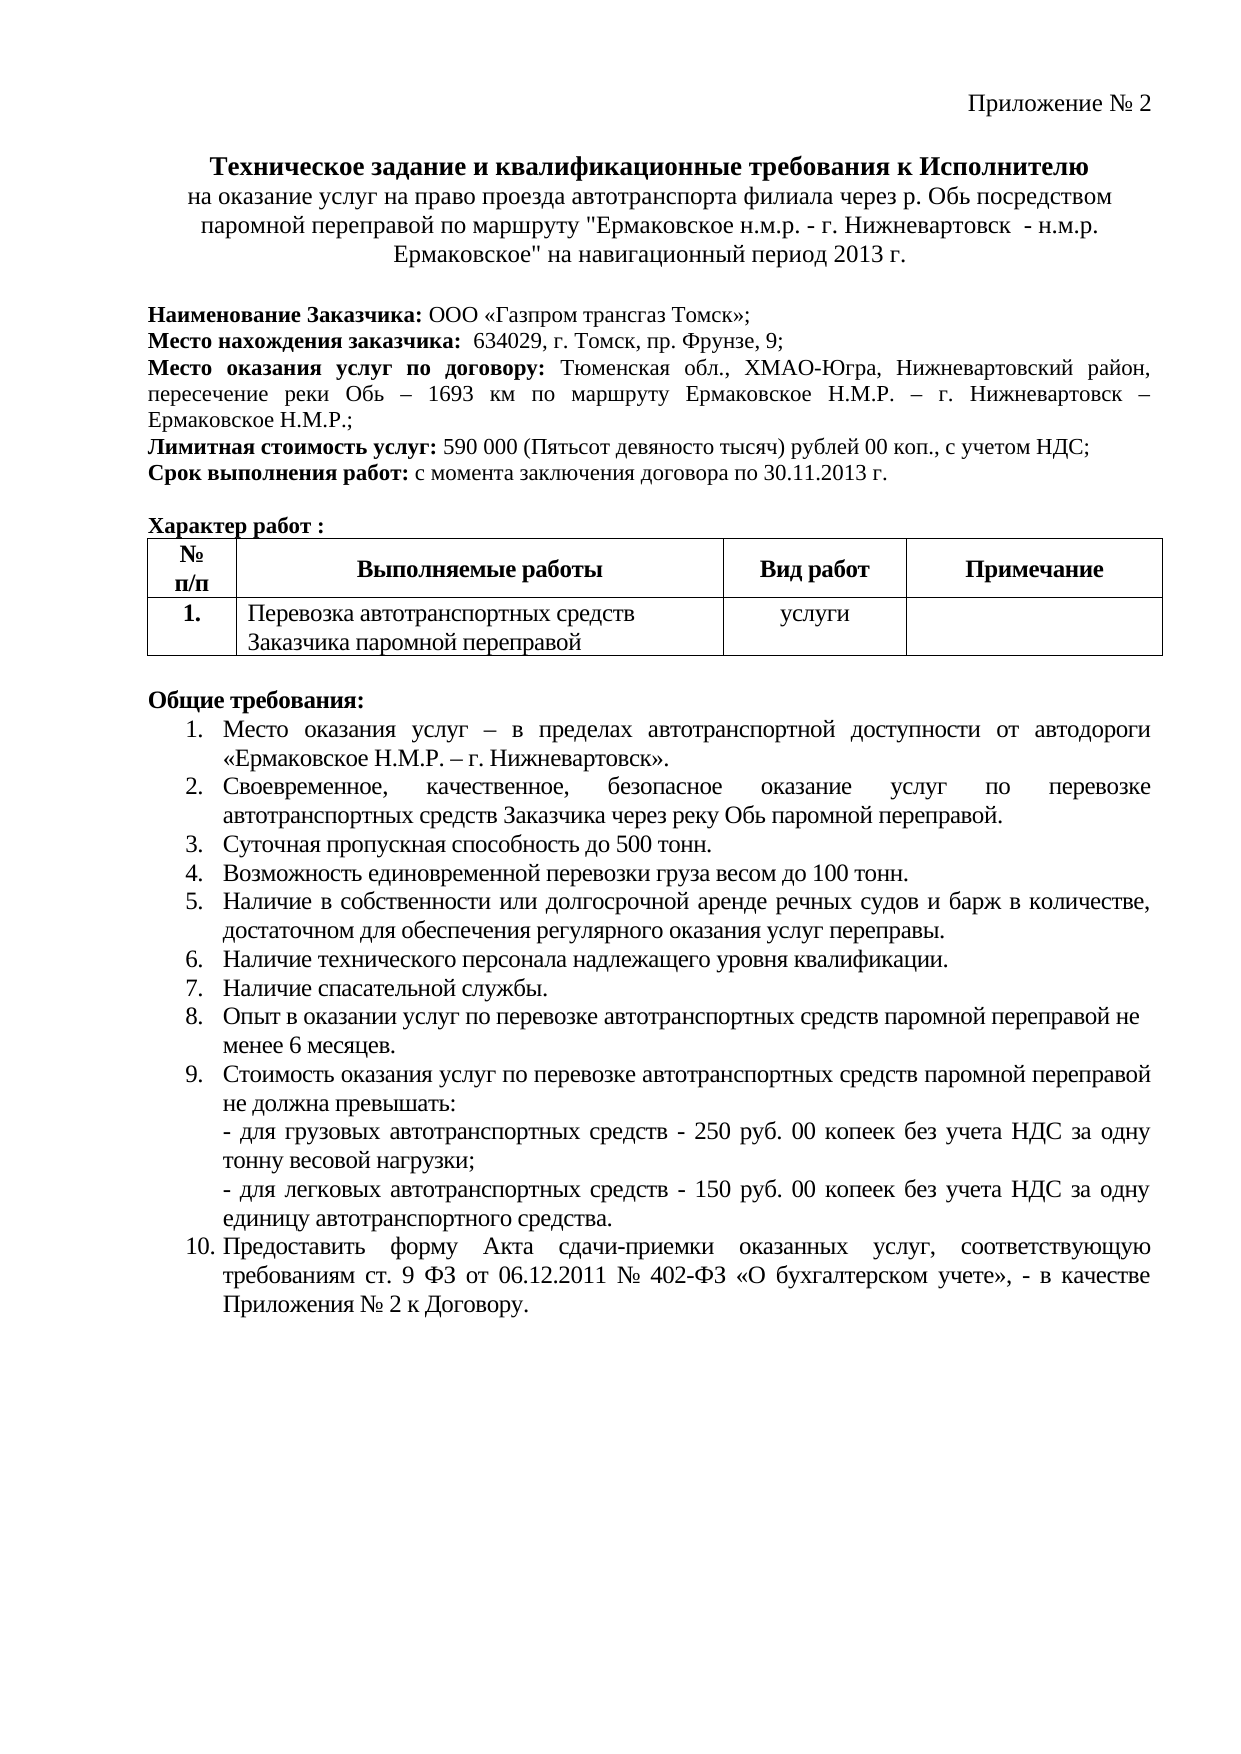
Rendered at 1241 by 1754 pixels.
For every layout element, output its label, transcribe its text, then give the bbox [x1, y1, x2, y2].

text Место оказания услуг по договору: Тюменская обл., ХМАО-Югра, Нижневартовский район, пересечение реки Обь – 1693 км по маршруту Ермаковское Н.М.Р. – г. Нижневартовск – Ермаковское Н.М.Р.; [148, 354, 1152, 433]
table_header Выполняемые работы [237, 539, 723, 597]
list Опыт в оказании услуг по перевозке автотранспортных средств паромной переправой не менее 6 месяцев. [185, 1001, 1152, 1059]
text Характер работ : [148, 512, 1152, 538]
list - для легковых автотранспортных средств - 150 руб. 00 копеек без учета НДС за одну единицу автотранспортного средства. [223, 1174, 1152, 1231]
list Место оказания услуг – в пределах автотранспортной доступности от автодороги «Ермаковское Н.М.Р. – г. Нижневартовск». [185, 714, 1152, 771]
list Наличие спасательной службы. [185, 973, 1152, 1001]
list Предоставить форму Акта сдачи-приемки оказанных услуг, соответствующую требованиям ст. 9 ФЗ от 06.12.2011 № 402-ФЗ «О бухгалтерском учете», - в качестве Приложения № 2 к Договору. [185, 1231, 1152, 1318]
text Техническое задание и квалификационные требования к Исполнителю [148, 150, 1152, 181]
table_header Примечание [907, 539, 1162, 597]
list - для грузовых автотранспортных средств - 250 руб. 00 копеек без учета НДС за одну тонну весовой нагрузки; [223, 1116, 1152, 1174]
list Стоимость оказания услуг по перевозке автотранспортных средств паромной переправой не должна превышать: [185, 1059, 1152, 1116]
list Наличие технического персонала надлежащего уровня квалификации. [185, 944, 1152, 973]
table_cell 1. [148, 598, 236, 655]
text Приложение № 2 [148, 88, 1152, 117]
table_header Вид работ [724, 539, 906, 597]
table_cell услуги [724, 598, 906, 655]
text на оказание услуг на право проезда автотранспорта филиала через р. Обь посредством паромной переправой по маршруту "Ермаковское н.м.р. - г. Нижневартовск - н.м.р. Ермаковское" на навигационный период 2013 г. [148, 181, 1152, 267]
list Суточная пропускная способность до 500 тонн. [185, 829, 1152, 858]
list Наличие в собственности или долгосрочной аренде речных судов и барж в количестве, достаточном для обеспечения регулярного оказания услуг переправы. [185, 886, 1152, 944]
text Общие требования: [148, 685, 1152, 714]
text Срок выполнения работ: с момента заключения договора по 30.11.2013 г. [148, 459, 1152, 486]
text Наименование Заказчика: ООО «Газпром трансгаз Томск»; [148, 301, 1152, 327]
text Место нахождения заказчика: 634029, г. Томск, пр. Фрунзе, 9; [148, 327, 1152, 354]
table_header № п/п [148, 539, 236, 597]
list Своевременное, качественное, безопасное оказание услуг по перевозке автотранспортных средств Заказчика через реку Обь паромной переправой. [185, 771, 1152, 829]
list Возможность единовременной перевозки груза весом до 100 тонн. [185, 858, 1152, 886]
text Лимитная стоимость услуг: 590 000 (Пятьсот девяносто тысяч) рублей 00 коп., с учетом НДС; [148, 433, 1152, 459]
table_cell [907, 598, 1162, 655]
table_cell Перевозка автотранспортных средств Заказчика паромной переправой [237, 598, 723, 655]
